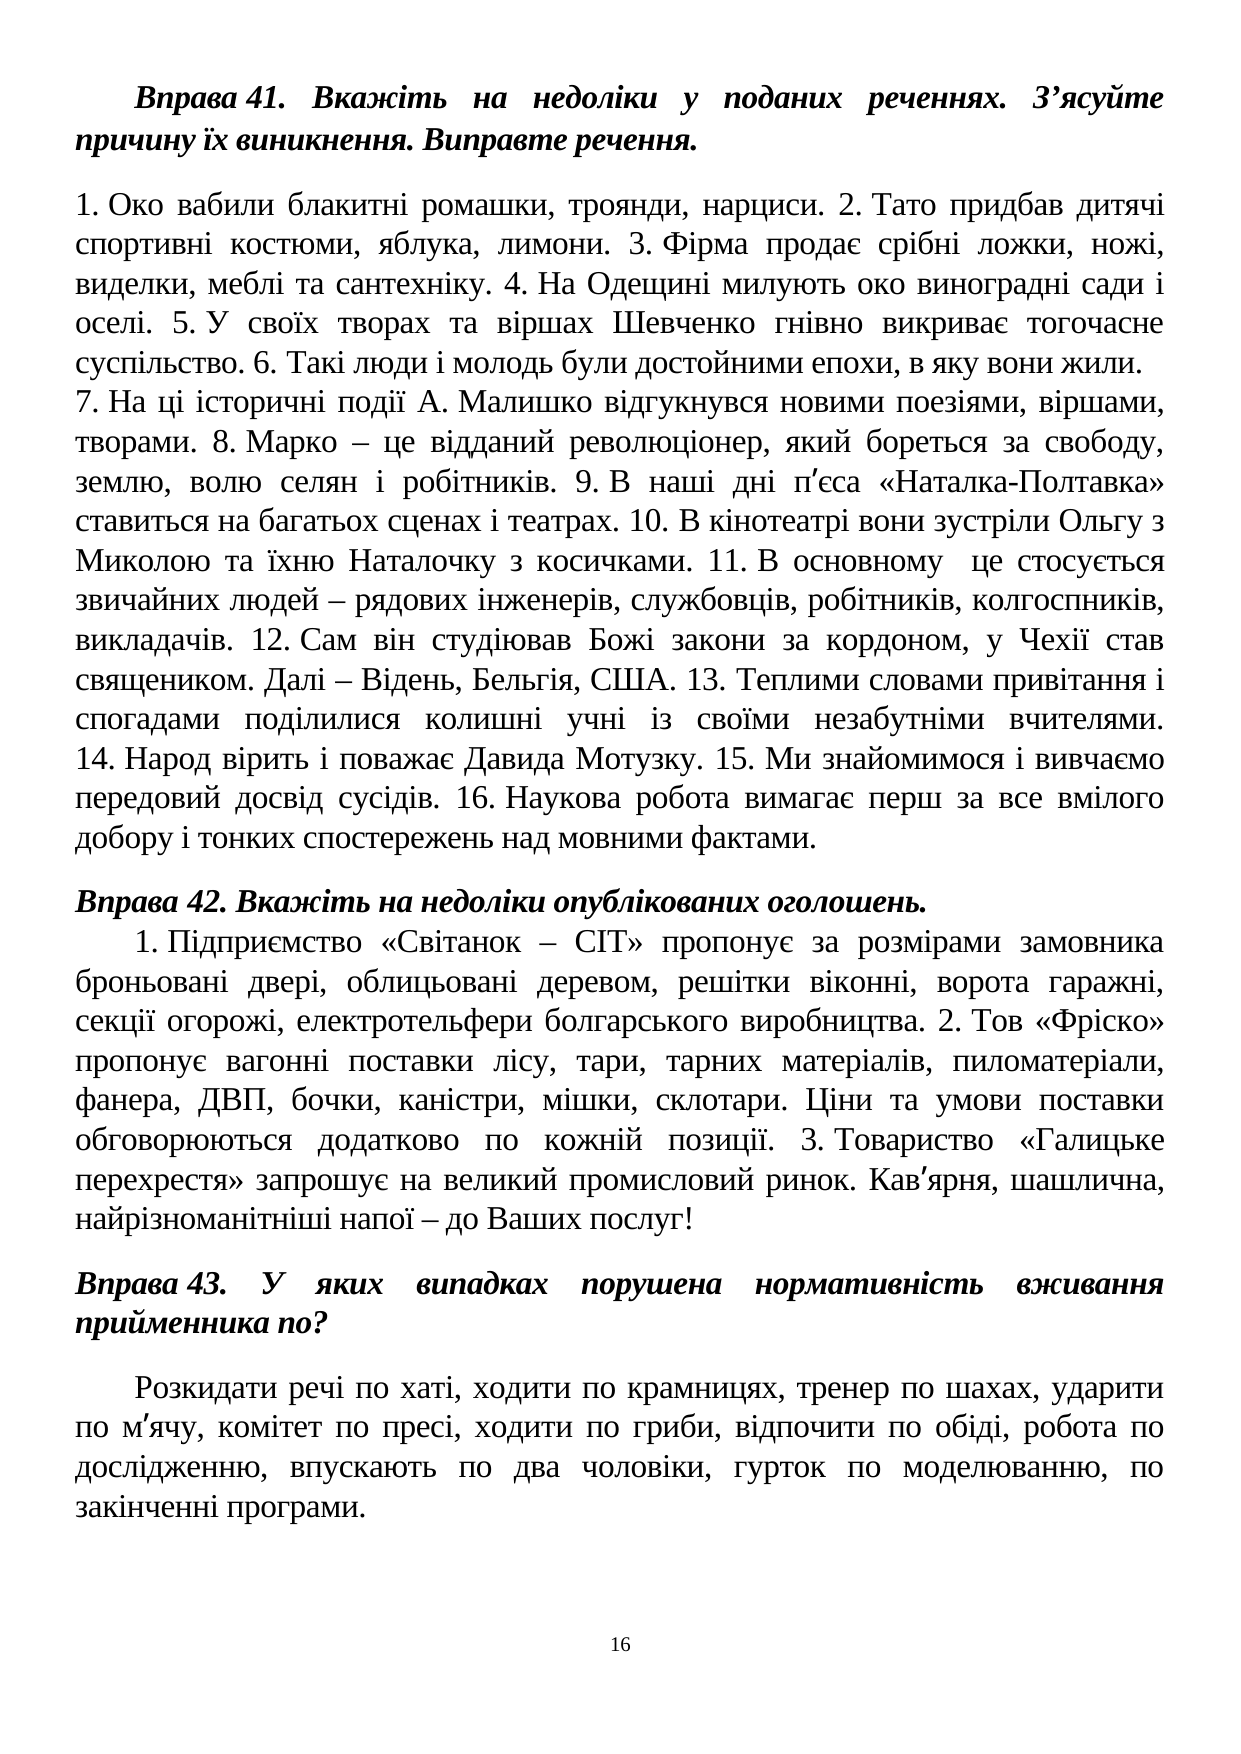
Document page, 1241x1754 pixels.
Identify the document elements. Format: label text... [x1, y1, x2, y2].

text Вправа 43. У яких випадках порушена нормативність вживання прийменника по? [75, 1262, 1165, 1342]
text 1. Підприємство «Світанок – СІТ» пропонує за розмірами замовника броньовані двері, облицьовані деревом, решітки віконні, ворота гаражні, секції огорожі, електротельфери болгарського виробництва. 2. Тов «Фріско» пропонує вагонні поставки лісу, тари, тарних матеріалів, пиломатеріали, фанера, ДВП, бочки, каністри, мішки, склотари. Ціни та умови поставки обговорюються додатково по кожній позиції. 3. Товариство «Галицьке перехрестя» запрошує на великий промисловий ринок. Кавʼярня, шашлична, найрізноманітніші напої – до Ваших послуг! [75, 921, 1165, 1237]
text 7. На ці історичні події А. Малишко відгукнувся новими поезіями, віршами, творами. 8. Марко – це відданий революціонер, який бореться за свободу, землю, волю селян і робітників. 9. В наші дні пʼєса «Наталка-Полтавка» ставиться на багатьох сценах і театрах. 10. В кінотеатрі вони зустріли Ольгу з Миколою та їхню Наталочку з косичками. 11. В основному це стосується звичайних людей – рядових інженерів, службовців, робітників, колгоспників, викладачів. 12. Сам він студіював Божі закони за кордоном, у Чехії став священиком. Далі – Відень, Бельгія, США. 13. Теплими словами привітання і спогадами поділилися колишні учні із своїми незабутніми вчителями. 14. Народ вірить і поважає Давида Мотузку. 15. Ми знайомимося і вивчаємо передовий досвід сусідів. 16. Наукова робота вимагає перш за все вмілого добору і тонких спостережень над мовними фактами. [75, 381, 1165, 856]
text Вправа 42. Вкажіть на недоліки опублікованих оголошень. [75, 881, 1165, 921]
text Вправа 41. Вкажіть на недоліки у поданих реченнях. З’ясуйте причину їх виникнення. Виправте речення. [75, 75, 1165, 158]
text 1. Око вабили блакитні ромашки, троянди, нарциси. 2. Тато придбав дитячі спортивні костюми, яблука, лимони. 3. Фірма продає срібні ложки, ножі, виделки, меблі та сантехніку. 4. На Одещині милують око виноградні сади і оселі. 5. У своїх творах та віршах Шевченко гнівно викриває тогочасне суспільство. 6. Такі люди і молодь були достойними епохи, в яку вони жили. [75, 183, 1165, 381]
text Розкидати речі по хаті, ходити по крамницях, тренер по шахах, ударити по мʼячу, комітет по пресі, ходити по гриби, відпочити по обіді, робота по дослідженню, впускають по два чоловіки, гурток по моделюванню, по закінченні програми. [75, 1367, 1165, 1525]
